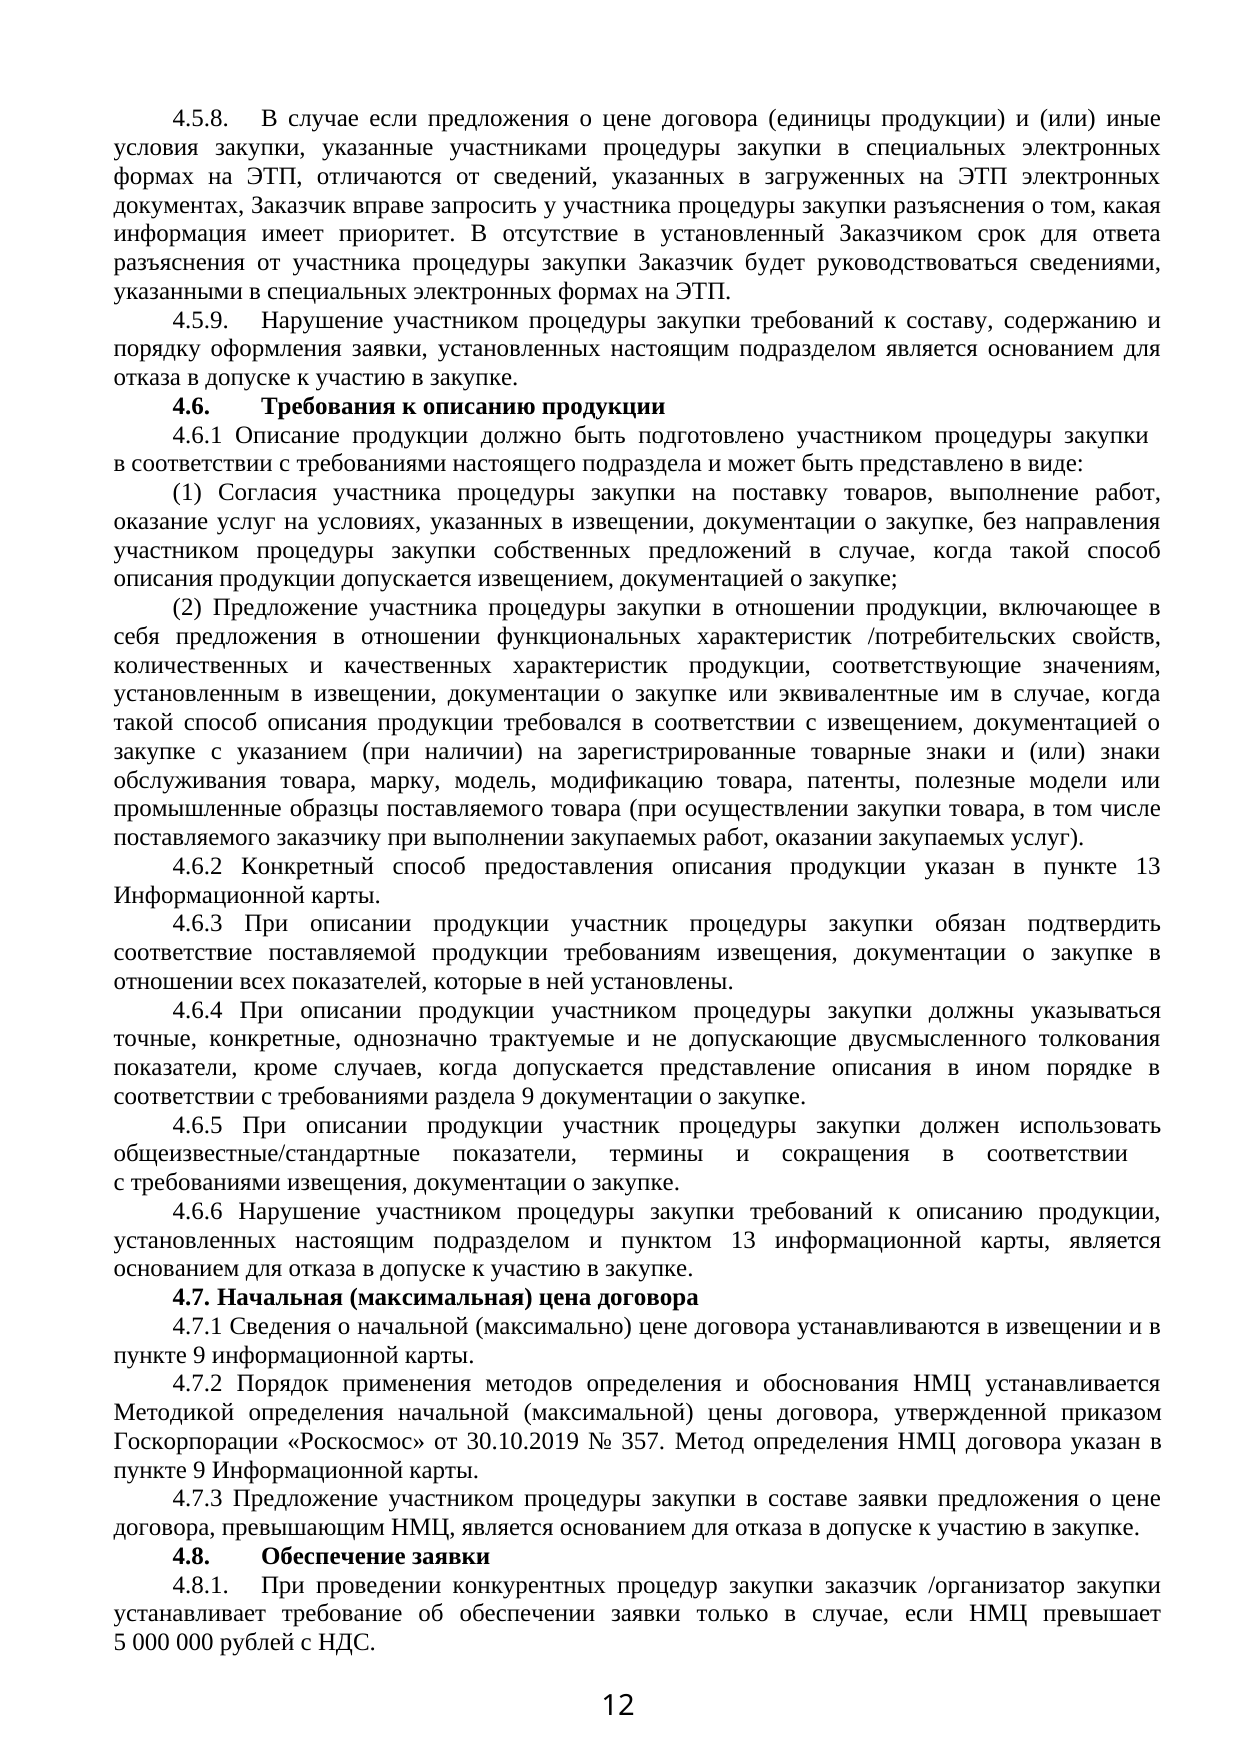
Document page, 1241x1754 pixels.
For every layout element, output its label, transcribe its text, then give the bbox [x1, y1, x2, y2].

text 4.7.1 Сведения о начальной (максимально) цене договора устанавливаются в извещении и в пункте 9 информационной карты. [113, 1311, 1162, 1368]
list Начальная (максимальная) цена договора [113, 1282, 1162, 1311]
list Нарушение участником процедуры закупки требований к составу, содержанию и порядку оформления заявки, установленных настоящим подразделом является основанием для отказа в допуске к участию в закупке. [113, 305, 1162, 391]
text 4.7.3 Предложение участником процедуры закупки в составе заявки предложения о цене договора, превышающим НМЦ, является основанием для отказа в допуске к участию в закупке. [113, 1483, 1162, 1541]
list Требования к описанию продукции [113, 391, 1162, 420]
list 4.6.5 При описании продукции участник процедуры закупки должен использовать общеизвестные/стандартные показатели, термины и сокращения в соответствии с требованиями извещения, документации о закупке. [113, 1110, 1162, 1196]
list 4.6.4 При описании продукции участником процедуры закупки должны указываться точные, конкретные, однозначно трактуемые и не допускающие двусмысленного толкования показатели, кроме случаев, когда допускается представление описания в ином порядке в соответствии с требованиями раздела 9 документации о закупке. [113, 995, 1162, 1110]
list 4.6.6 Нарушение участником процедуры закупки требований к описанию продукции, установленных настоящим подразделом и пунктом 13 информационной карты, является основанием для отказа в допуске к участию в закупке. [113, 1196, 1162, 1282]
list (1) Согласия участника процедуры закупки на поставку товаров, выполнение работ, оказание услуг на условиях, указанных в извещении, документации о закупке, без направления участником процедуры закупки собственных предложений в случае, когда такой способ описания продукции допускается извещением, документацией о закупке; [113, 477, 1162, 592]
list 4.6.2 Конкретный способ предоставления описания продукции указан в пункте 13 Информационной карты. [113, 851, 1162, 908]
list При проведении конкурентных процедур закупки заказчик /организатор закупки устанавливает требование об обеспечении заявки только в случае, если НМЦ превышает 5 000 000 рублей с НДС. [113, 1570, 1162, 1656]
list (2) Предложение участника процедуры закупки в отношении продукции, включающее в себя предложения в отношении функциональных характеристик /потребительских свойств, количественных и качественных характеристик продукции, соответствующие значениям, установленным в извещении, документации о закупке или эквивалентные им в случае, когда такой способ описания продукции требовался в соответствии с извещением, документацией о закупке с указанием (при наличии) на зарегистрированные товарные знаки и (или) знаки обслуживания товара, марку, модель, модификацию товара, патенты, полезные модели или промышленные образцы поставляемого товара (при осуществлении закупки товара, в том числе поставляемого заказчику при выполнении закупаемых работ, оказании закупаемых услуг). [113, 592, 1162, 851]
list 4.6.1 Описание продукции должно быть подготовлено участником процедуры закупки в соответствии с требованиями настоящего подраздела и может быть представлено в виде: [113, 420, 1162, 477]
text 4.6.3 При описании продукции участник процедуры закупки обязан подтвердить соответствие поставляемой продукции требованиям извещения, документации о закупке в отношении всех показателей, которые в ней установлены. [113, 908, 1162, 995]
list Обеспечение заявки [113, 1541, 1162, 1570]
list В случае если предложения о цене договора (единицы продукции) и (или) иные условия закупки, указанные участниками процедуры закупки в специальных электронных формах на ЭТП, отличаются от сведений, указанных в загруженных на ЭТП электронных документах, Заказчик вправе запросить у участника процедуры закупки разъяснения о том, какая информация имеет приоритет. В отсутствие в установленный Заказчиком срок для ответа разъяснения от участника процедуры закупки Заказчик будет руководствоваться сведениями, указанными в специальных электронных формах на ЭТП. [113, 103, 1162, 305]
text 4.7.2 Порядок применения методов определения и обоснования НМЦ устанавливается Методикой определения начальной (максимальной) цены договора, утвержденной приказом Госкорпорации «Роскосмос» от 30.10.2019 № 357. Метод определения НМЦ договора указан в пункте 9 Информационной карты. [113, 1368, 1162, 1483]
